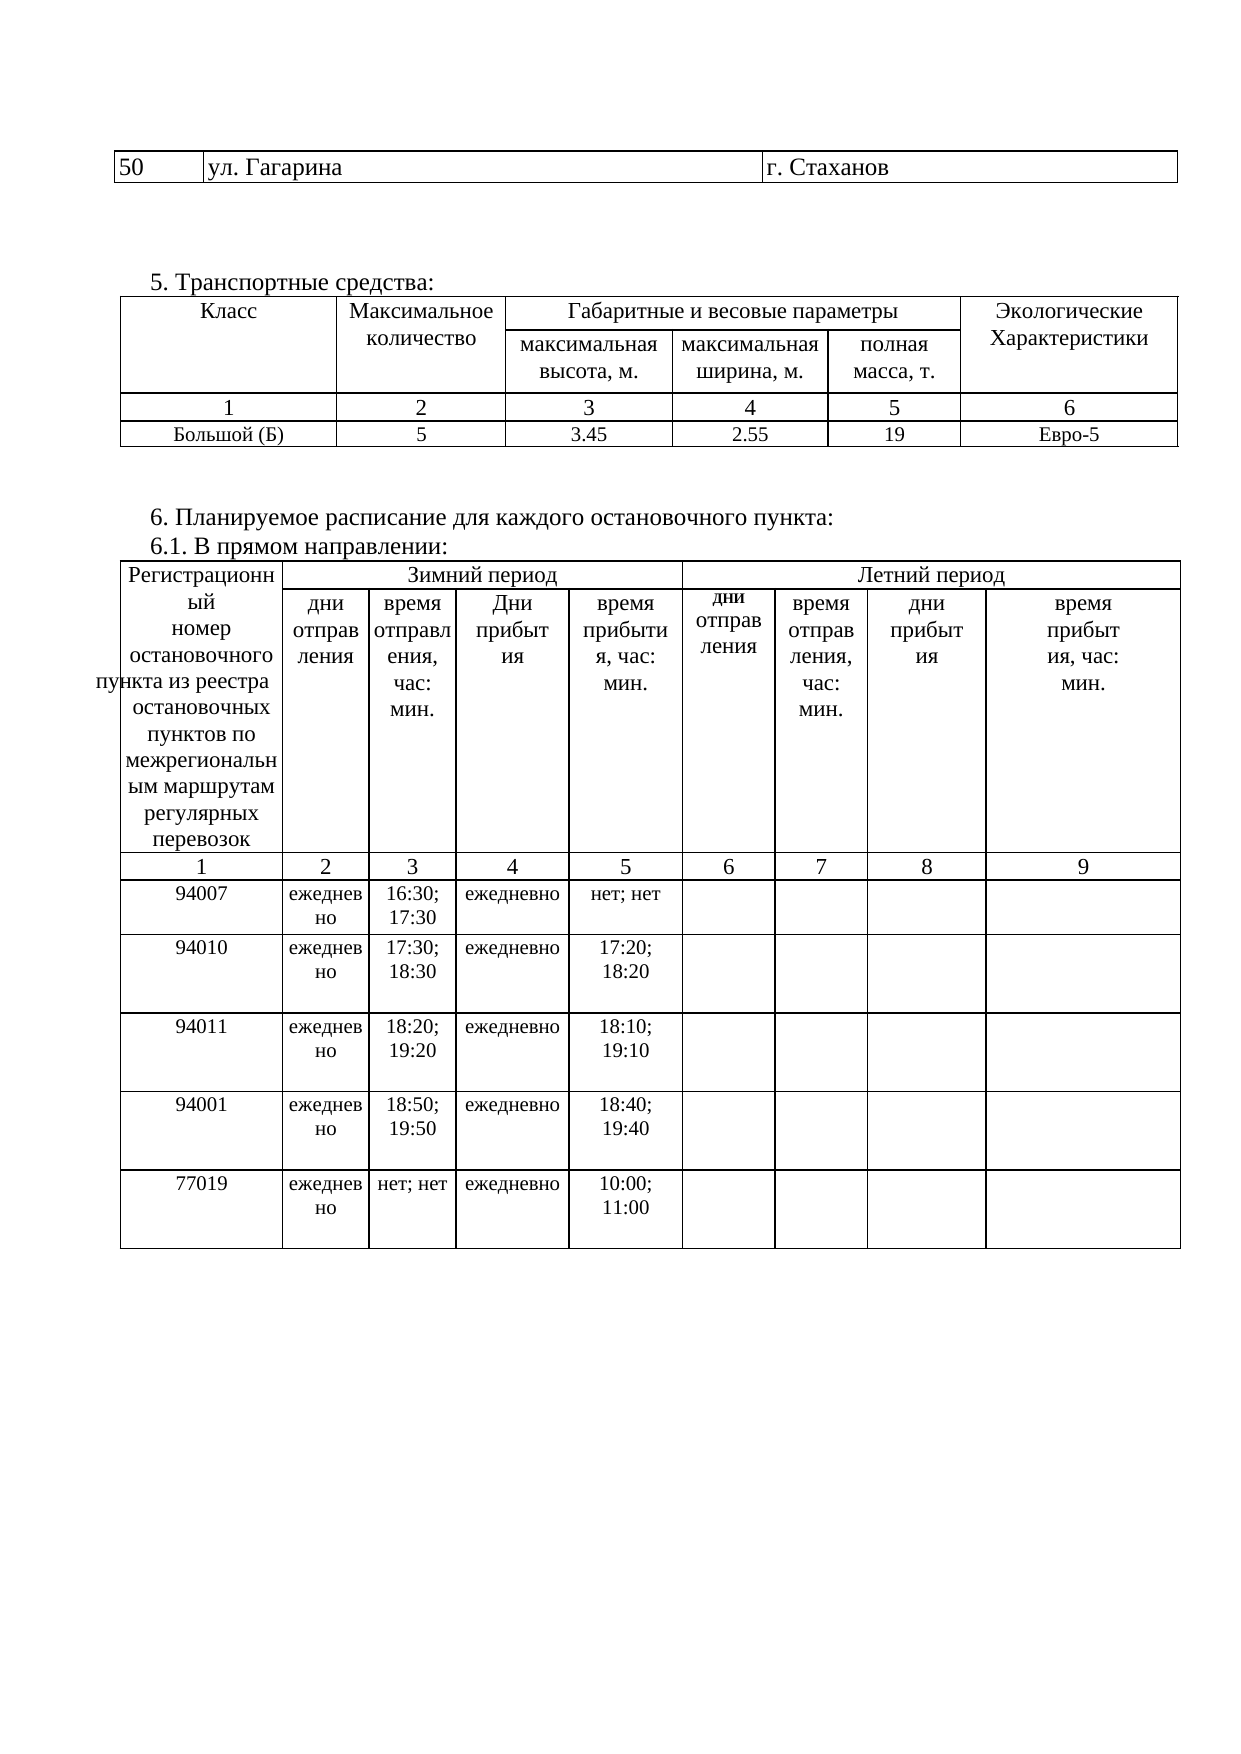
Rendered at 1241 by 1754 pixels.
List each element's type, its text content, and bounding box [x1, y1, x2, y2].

table_cell Большой (Б) [121, 422, 336, 446]
table_cell [987, 881, 1180, 934]
table_header Летний период [683, 562, 1180, 588]
table_header Регистрационный номер остановочного пункта из реестра остановочных пунктов по межрегиональным маршрутам регулярных перевозок [121, 562, 282, 851]
table_header Габаритные и весовые параметры [506, 297, 960, 329]
table_cell [868, 935, 985, 1012]
table_cell [683, 1171, 774, 1247]
table_cell 18:50; 19:50 [370, 1092, 455, 1169]
table_cell [868, 1171, 985, 1247]
table_cell [683, 881, 774, 934]
table_cell [776, 1092, 867, 1169]
table_cell 19 [829, 422, 960, 446]
table_cell ежедневно [283, 1171, 368, 1247]
table_cell 1 [121, 853, 282, 879]
table_cell 3 [370, 853, 455, 879]
table_cell 5 [337, 422, 505, 446]
table_cell [987, 1171, 1180, 1247]
table_cell [683, 1014, 774, 1091]
table_cell 2 [337, 394, 505, 420]
table_cell [776, 1171, 867, 1247]
table_cell [868, 1092, 985, 1169]
table_cell [868, 881, 985, 934]
table_cell 5 [570, 853, 682, 879]
table_cell 4 [457, 853, 568, 879]
table_cell 94010 [121, 935, 282, 1012]
table_header Класс [121, 297, 336, 392]
table_cell [868, 1014, 985, 1091]
table_cell 9 [987, 853, 1180, 879]
table_cell 18:10; 19:10 [570, 1014, 682, 1091]
table_cell [987, 1014, 1180, 1091]
table_cell ежедневно [457, 881, 568, 934]
table_cell ежедневно [283, 881, 368, 934]
table_cell нет; нет [570, 881, 682, 934]
table_cell 6 [961, 394, 1177, 420]
table_cell [683, 935, 774, 1012]
table_cell 17:30; 18:30 [370, 935, 455, 1012]
table_cell [776, 935, 867, 1012]
table_cell полная масса, т. [829, 331, 960, 392]
text 5. Транспортные средства: [150, 267, 1090, 296]
table_cell 2 [283, 853, 368, 879]
table_cell время отправл ения, час: мин. [370, 590, 455, 851]
table_cell ежедневно [283, 1014, 368, 1091]
table_cell время прибыти я, час: мин. [570, 590, 682, 851]
table_cell [776, 881, 867, 934]
table_cell [987, 935, 1180, 1012]
table_cell 2.55 [673, 422, 827, 446]
table_cell ежедневно [457, 1014, 568, 1091]
table_cell 3 [506, 394, 672, 420]
table_cell максимальная ширина, м. [673, 331, 827, 392]
table_cell 18:20; 19:20 [370, 1014, 455, 1091]
table_cell 18:40; 19:40 [570, 1092, 682, 1169]
table_header Экологические Характеристики [961, 297, 1177, 392]
table_cell ДНИ отправ ления [683, 590, 774, 851]
table_cell ежедневно [457, 1171, 568, 1247]
table_cell 16:30; 17:30 [370, 881, 455, 934]
table_cell 3.45 [506, 422, 672, 446]
table_cell [776, 1014, 867, 1091]
table_header Максимальное количество [337, 297, 505, 392]
table_cell 7 [776, 853, 867, 879]
table_cell 94001 [121, 1092, 282, 1169]
text 6. Планируемое расписание для каждого остановочного пункта: [150, 502, 1090, 531]
table_cell дни прибыт ия [868, 590, 985, 851]
table_cell время отправ ления, час: мин. [776, 590, 867, 851]
table_cell ежедневно [283, 935, 368, 1012]
table_cell 1 [121, 394, 336, 420]
table_cell Дни прибыт ия [457, 590, 568, 851]
table_cell г. Стаханов [763, 152, 1177, 181]
table_cell 94011 [121, 1014, 282, 1091]
table_cell 8 [868, 853, 985, 879]
table_cell [683, 1092, 774, 1169]
table_cell 5 [829, 394, 960, 420]
table_cell время прибыт ия, час: мин. [987, 590, 1180, 851]
table_cell 94007 [121, 881, 282, 934]
table_cell Евро-5 [961, 422, 1177, 446]
table_cell 17:20; 18:20 [570, 935, 682, 1012]
table_cell [987, 1092, 1180, 1169]
table_cell дни отправ ления [283, 590, 368, 851]
table_cell 50 [115, 152, 203, 181]
table_cell максимальная высота, м. [506, 331, 672, 392]
table_cell ежедневно [457, 1092, 568, 1169]
table_cell 4 [673, 394, 827, 420]
table_header Зимний период [283, 562, 682, 588]
table_cell нет; нет [370, 1171, 455, 1247]
table_cell ул. Гагарина [204, 152, 762, 181]
table_cell 10:00; 11:00 [570, 1171, 682, 1247]
table_cell 6 [683, 853, 774, 879]
text 6.1. В прямом направлении: [150, 531, 1090, 560]
table_cell ежедневно [457, 935, 568, 1012]
table_cell 77019 [121, 1171, 282, 1247]
table_cell ежедневно [283, 1092, 368, 1169]
